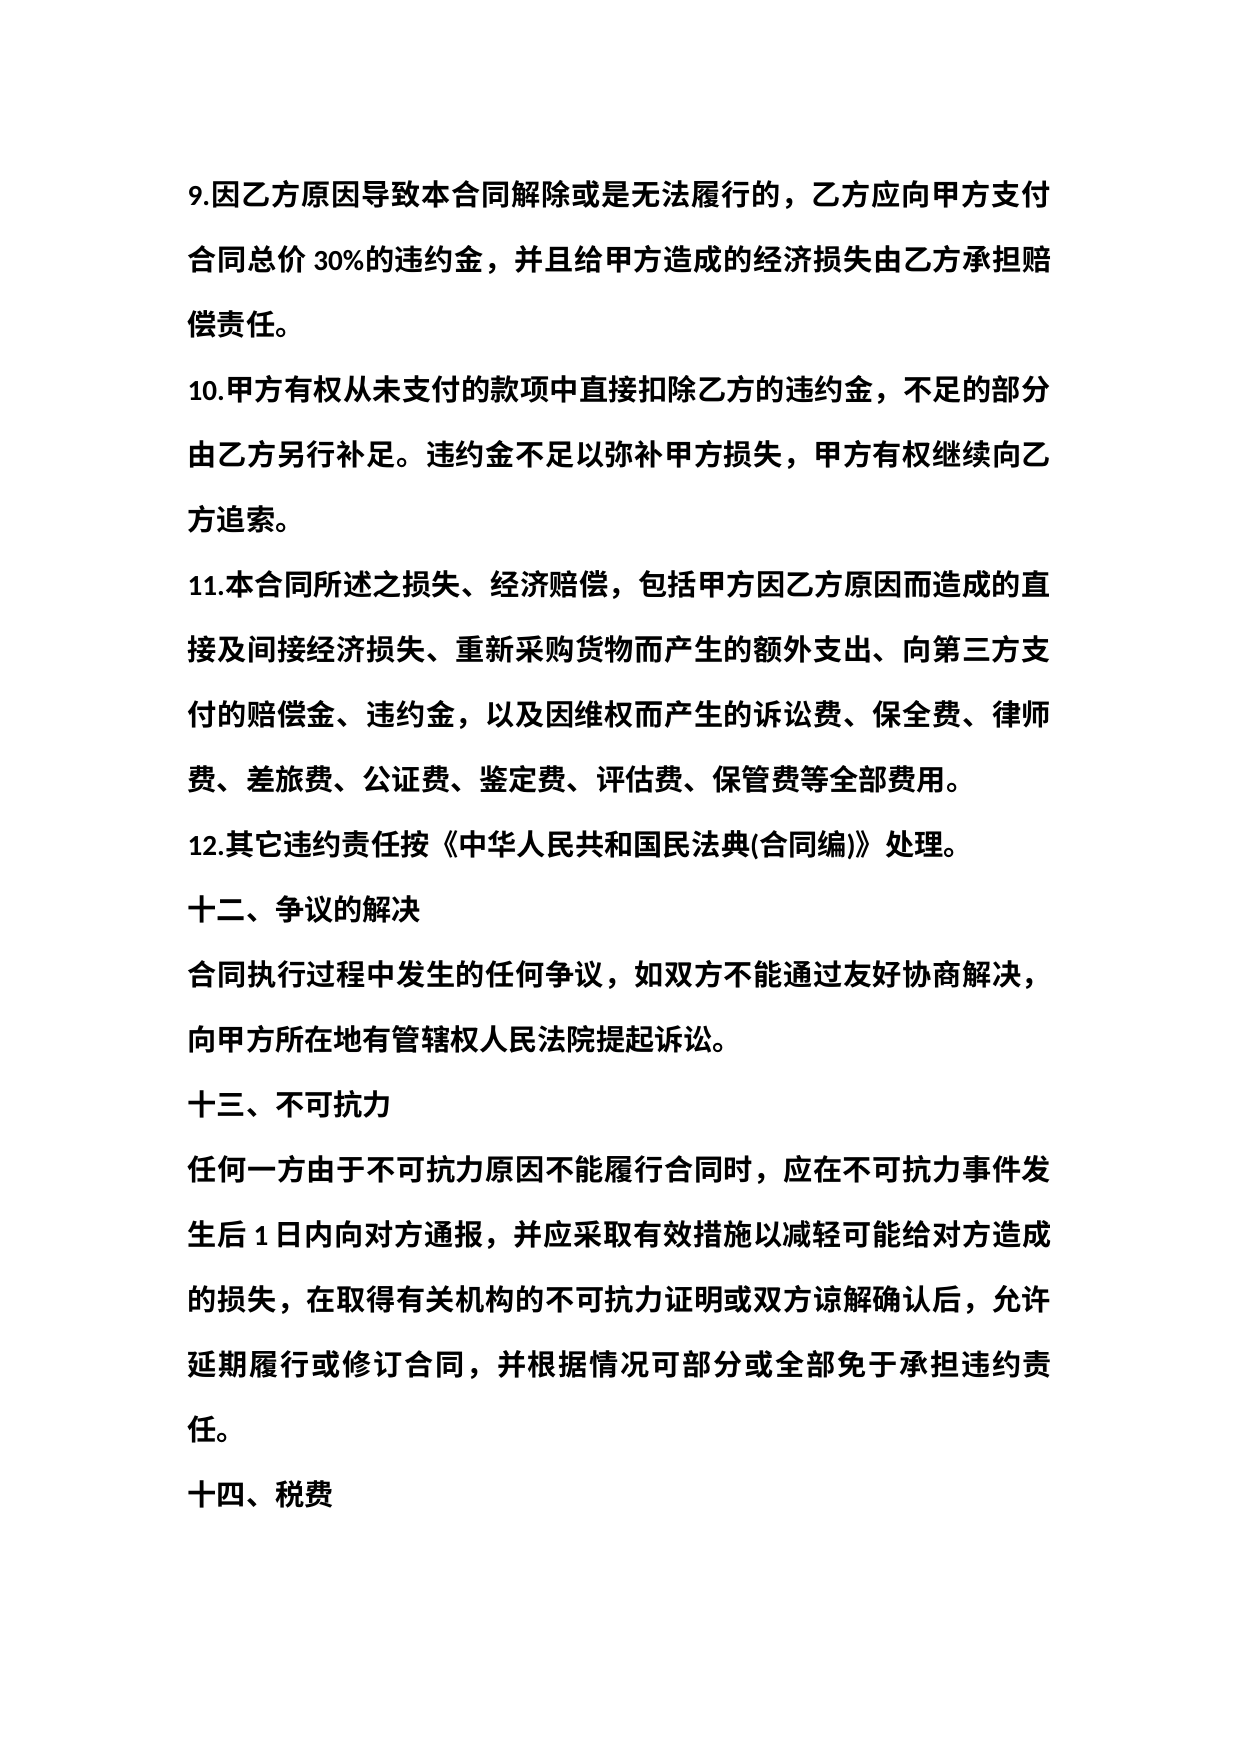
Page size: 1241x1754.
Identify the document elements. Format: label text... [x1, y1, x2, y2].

text 十二、争议的解决 [187, 877, 1053, 942]
text 十三、不可抗力 [187, 1072, 1053, 1137]
text 9.因乙方原因导致本合同解除或是无法履行的，乙方应向甲方支付合同总价30%的违约金，并且给甲方造成的经济损失由乙方承担赔偿责任。 [187, 162, 1053, 357]
text 合同执行过程中发生的任何争议，如双方不能通过友好协商解决，向甲方所在地有管辖权人民法院提起诉讼。 [187, 942, 1053, 1072]
text 十四、税费 [187, 1462, 1053, 1527]
text 12.其它违约责任按《中华人民共和国民法典(合同编)》处理。 [187, 812, 1053, 877]
text 任何一方由于不可抗力原因不能履行合同时，应在不可抗力事件发生后1日内向对方通报，并应采取有效措施以减轻可能给对方造成的损失，在取得有关机构的不可抗力证明或双方谅解确认后，允许延期履行或修订合同，并根据情况可部分或全部免于承担违约责任。 [187, 1137, 1053, 1462]
text 10.甲方有权从未支付的款项中直接扣除乙方的违约金，不足的部分由乙方另行补足。违约金不足以弥补甲方损失，甲方有权继续向乙方追索。 [187, 357, 1053, 552]
text 11.本合同所述之损失、经济赔偿，包括甲方因乙方原因而造成的直接及间接经济损失、重新采购货物而产生的额外支出、向第三方支付的赔偿金、违约金，以及因维权而产生的诉讼费、保全费、律师费、差旅费、公证费、鉴定费、评估费、保管费等全部费用。 [187, 552, 1053, 812]
